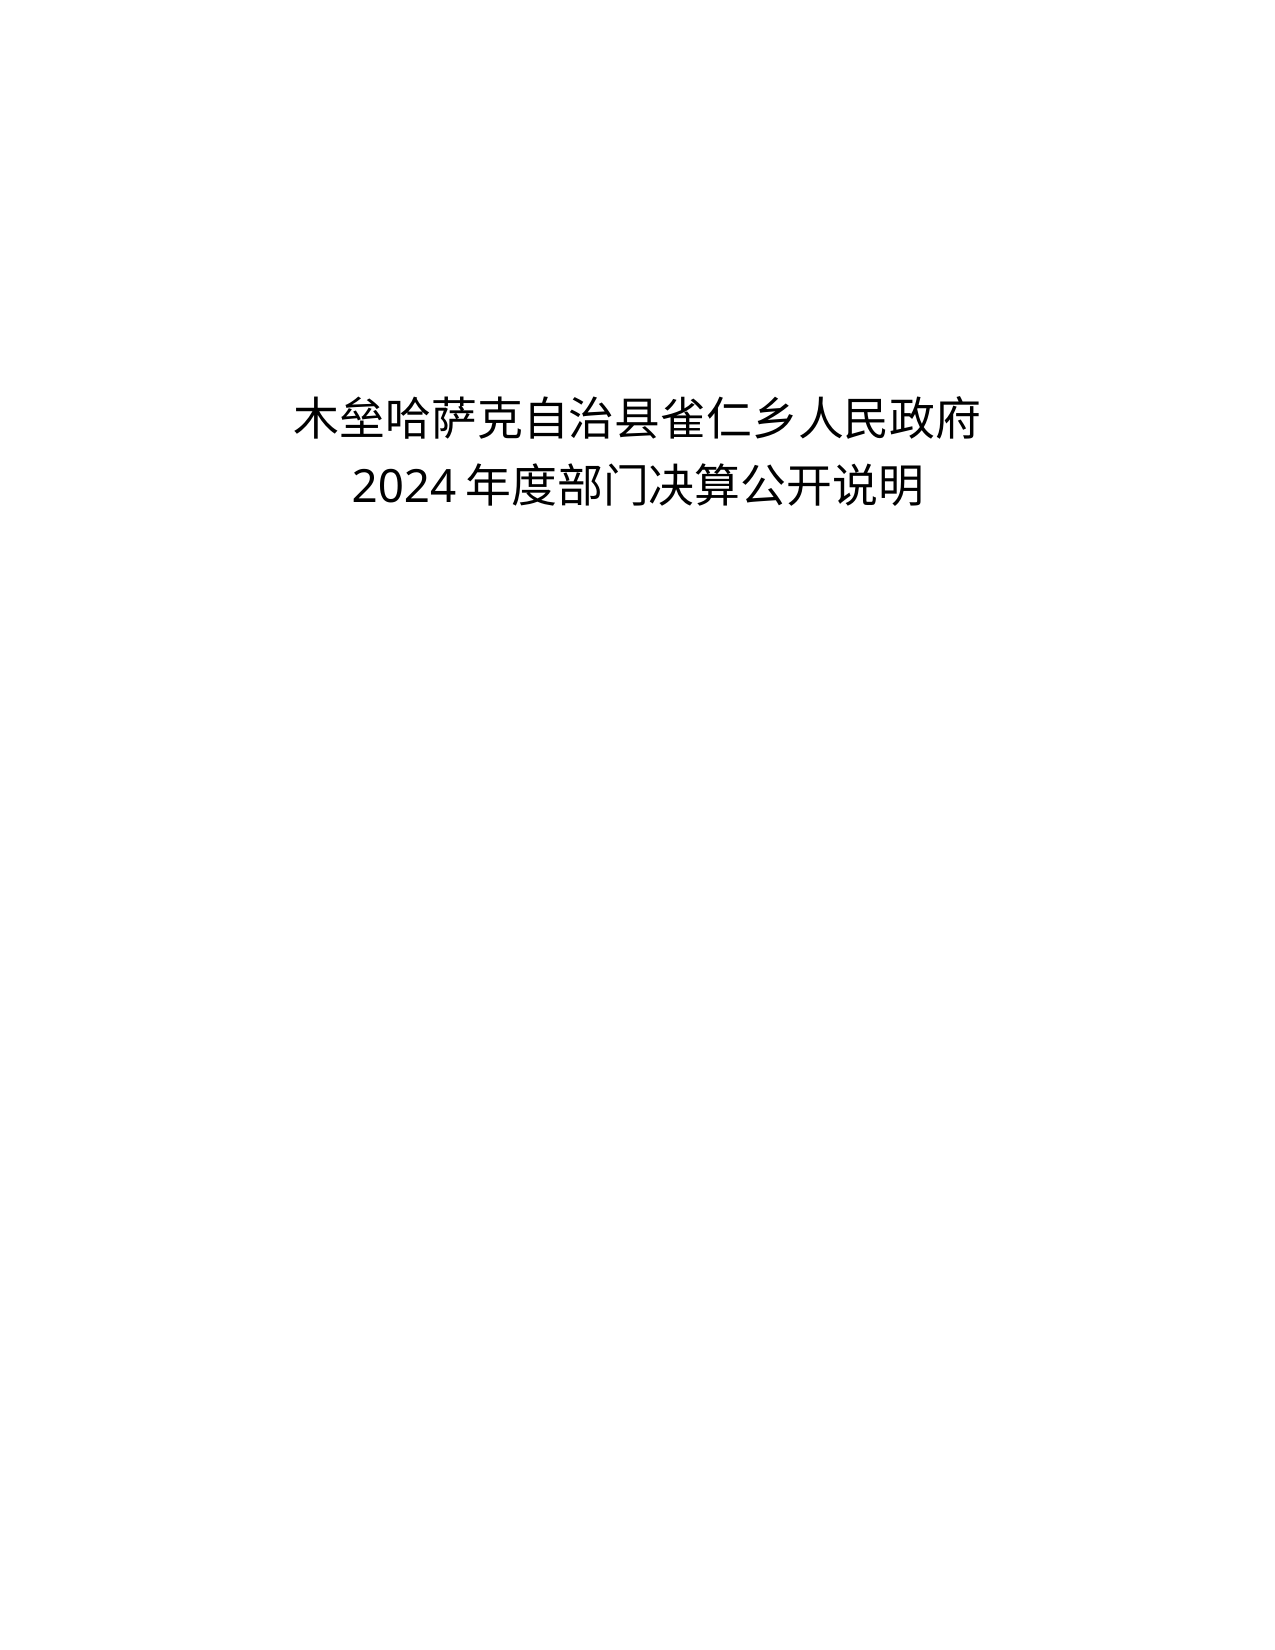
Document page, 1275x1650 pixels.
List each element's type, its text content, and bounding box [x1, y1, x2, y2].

text 2024年度部门决算公开说明 [187, 449, 1087, 516]
text 木垒哈萨克自治县雀仁乡人民政府 [187, 383, 1087, 449]
